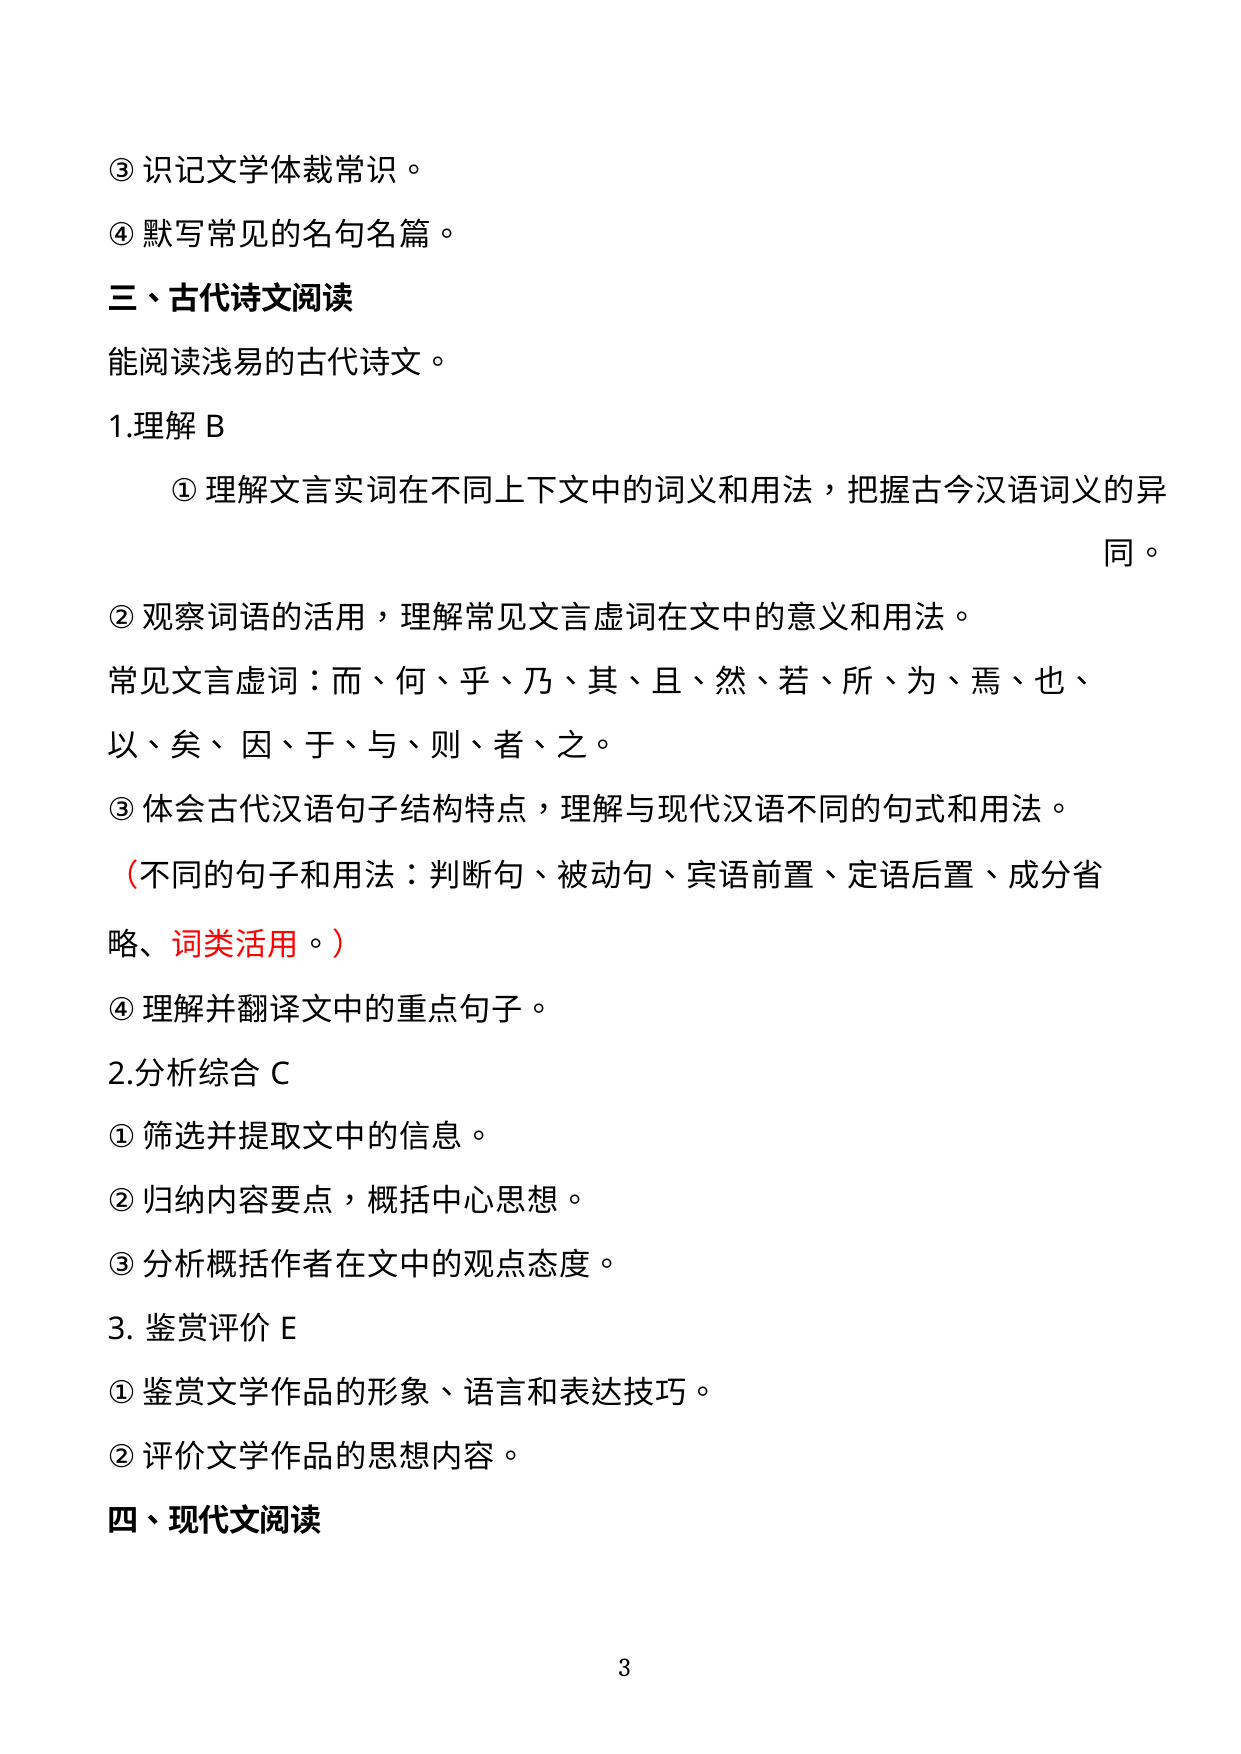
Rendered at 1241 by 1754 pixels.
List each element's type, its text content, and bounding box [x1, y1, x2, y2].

text ①理解文言实词在不同上下文中的词义和用法，把握古今汉语词义的异同。 [107, 467, 1167, 574]
text ③体会古代汉语句子结构特点，理解与现代汉语不同的句式和用法。 [107, 787, 1167, 829]
text ②观察词语的活用，理解常见文言虚词在文中的意义和用法。 [107, 595, 1167, 638]
text 三、古代诗文阅读 [107, 276, 1167, 318]
text 常见文言虚词：而、何、乎、乃、其、且、然、若、所、为、焉、也、 以、矣、 因、于、与、则、者、之。 [107, 659, 1167, 766]
text （不同的句子和用法：判断句、被动句、宾语前置、定语后置、成分省略、词类活用。） [107, 851, 1167, 964]
text 能阅读浅易的古代诗文。 [107, 340, 1167, 382]
text 1.理解 B [107, 404, 1167, 446]
text ①鉴赏文学作品的形象、语言和表达技巧。 [107, 1370, 1167, 1412]
text ④默写常见的名句名篇。 [107, 212, 1167, 255]
text ②评价文学作品的思想内容。 [107, 1434, 1167, 1476]
text ④理解并翻译文中的重点句子。 [107, 987, 1167, 1029]
text ①筛选并提取文中的信息。 [107, 1114, 1167, 1157]
text 3. 鉴赏评价 E [107, 1306, 1167, 1349]
text 四、现代文阅读 [107, 1498, 1167, 1540]
text ②归纳内容要点，概括中心思想。 [107, 1178, 1167, 1221]
text ③分析概括作者在文中的观点态度。 [107, 1242, 1167, 1285]
text 2.分析综合 C [107, 1051, 1167, 1093]
text ③识记文学体裁常识。 [107, 148, 1167, 191]
